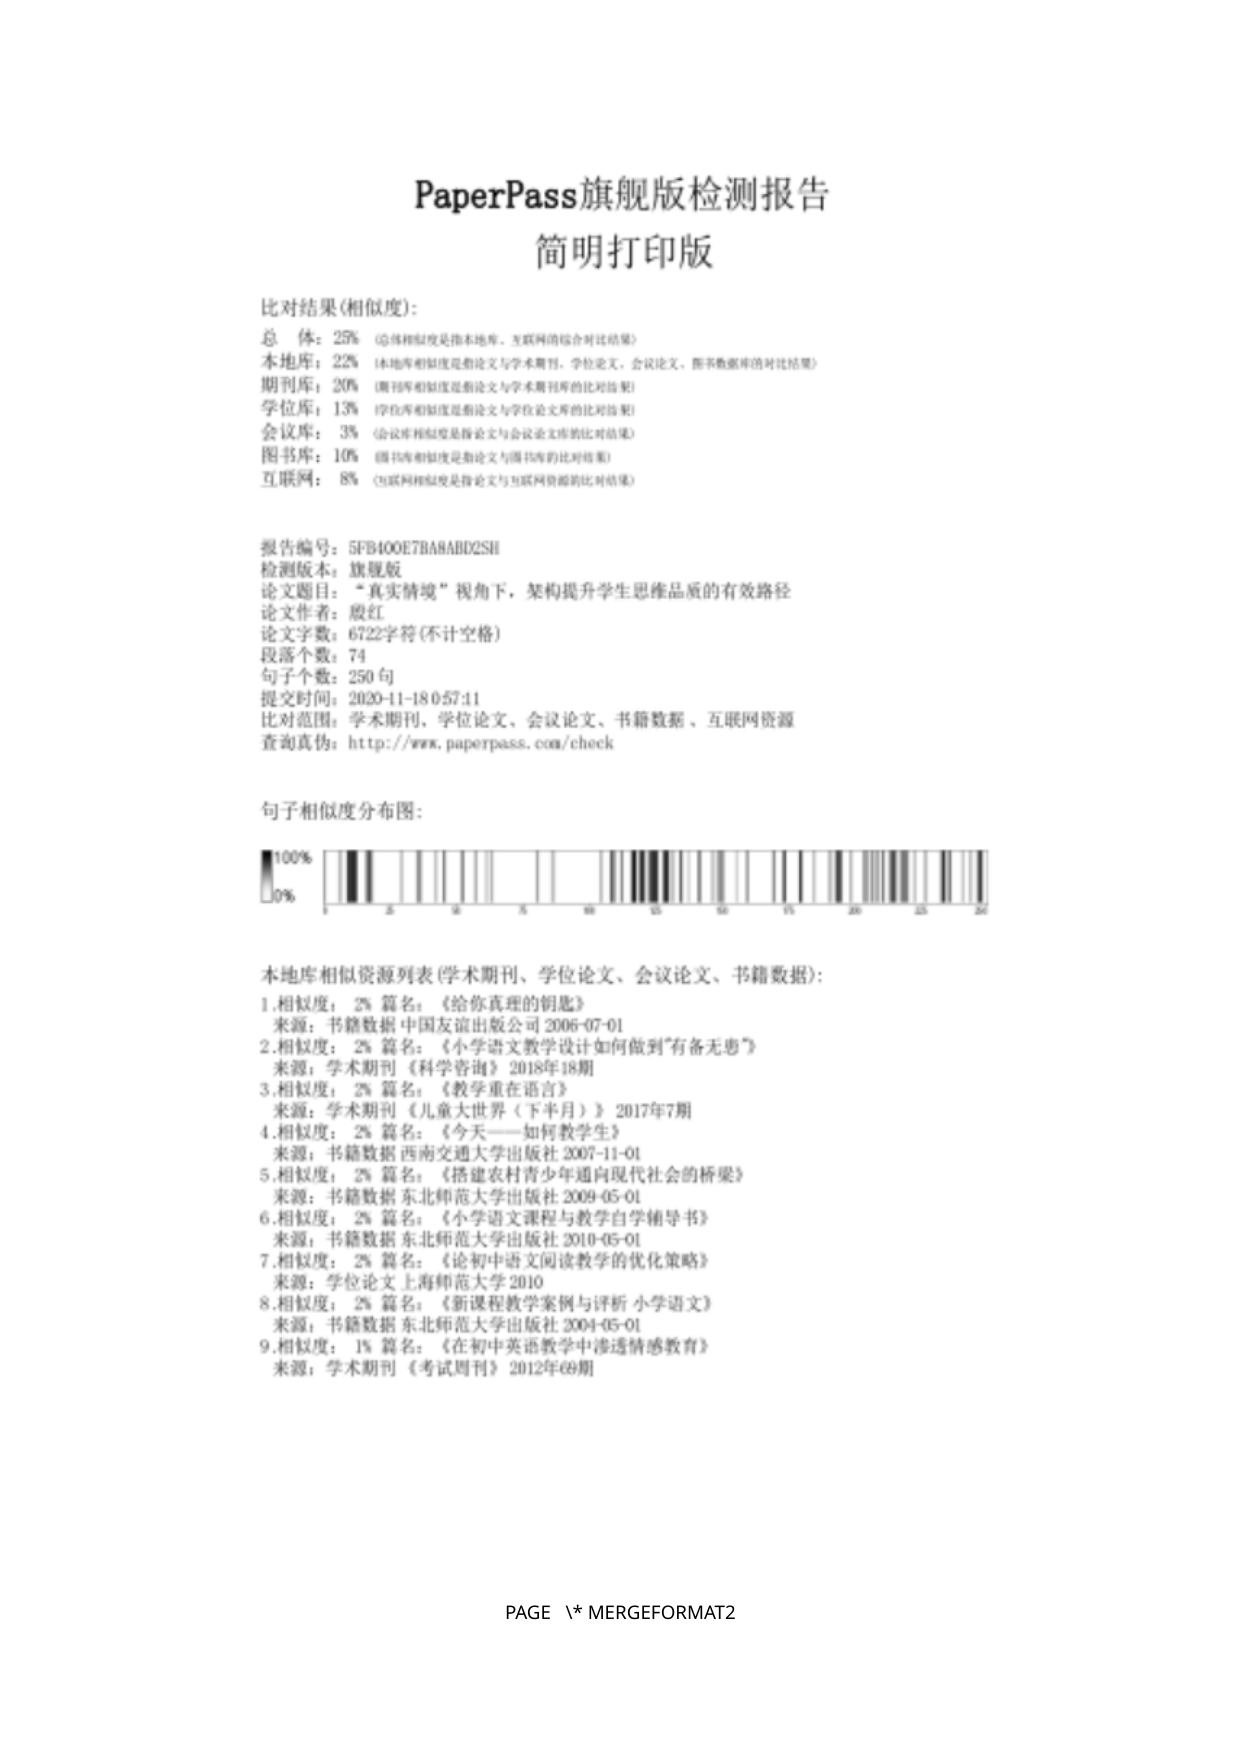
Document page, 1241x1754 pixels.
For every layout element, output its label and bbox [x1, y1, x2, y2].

picture [230, 159, 1011, 1419]
